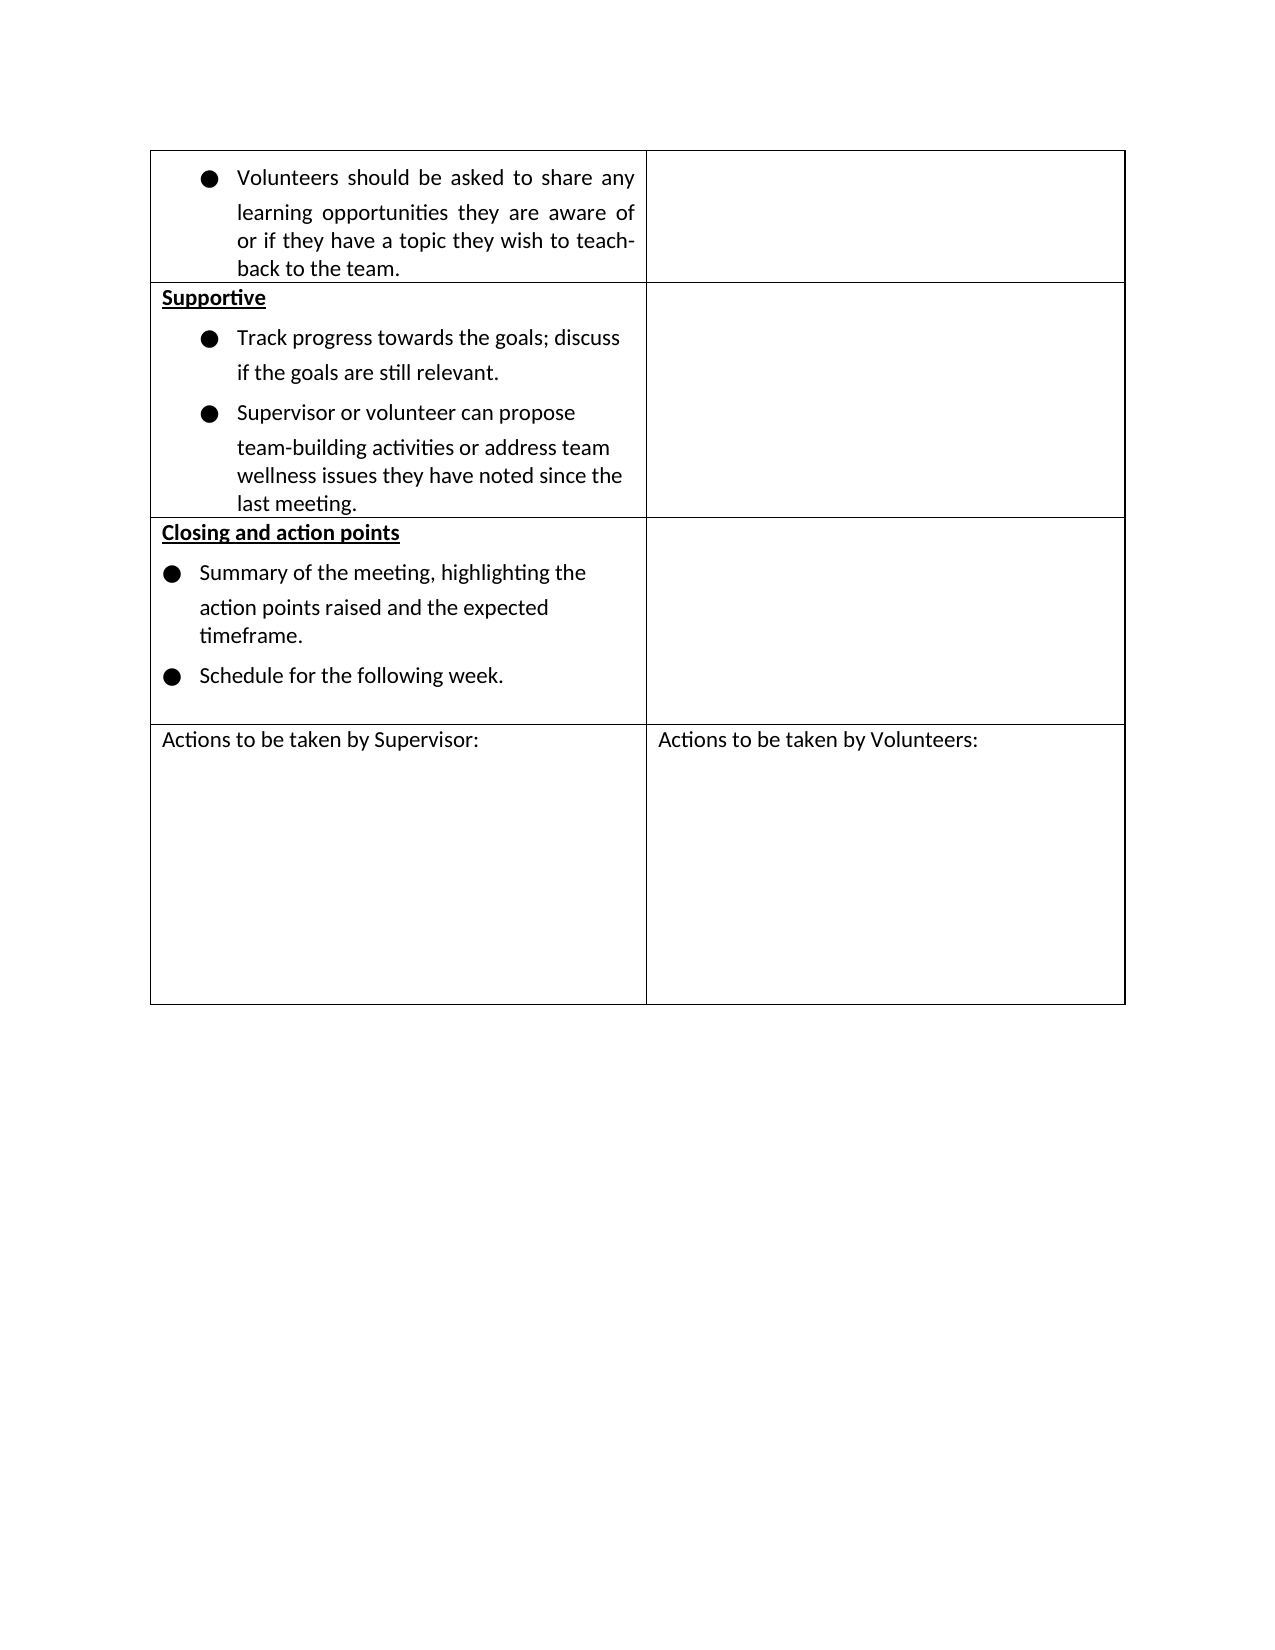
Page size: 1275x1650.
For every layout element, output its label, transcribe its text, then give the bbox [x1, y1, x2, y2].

table_cell Actions to be taken by Supervisor: [151, 725, 646, 1004]
table_cell Actions to be taken by Volunteers: [647, 725, 1124, 1004]
table_cell Supportive Track progress towards the goals; discuss if the goals are still relevant. Supervisor or volunteer can propose team-building activities or address team wellness issues they have noted since the last meeting. [151, 283, 646, 517]
table_cell [647, 283, 1124, 517]
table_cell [151, 151, 646, 282]
table_cell [647, 518, 1124, 724]
table_cell [647, 151, 1124, 282]
table_cell Closing and action points Summary of the meeting, highlighting the action points raised and the expected timeframe. Schedule for the following week. [151, 518, 646, 724]
